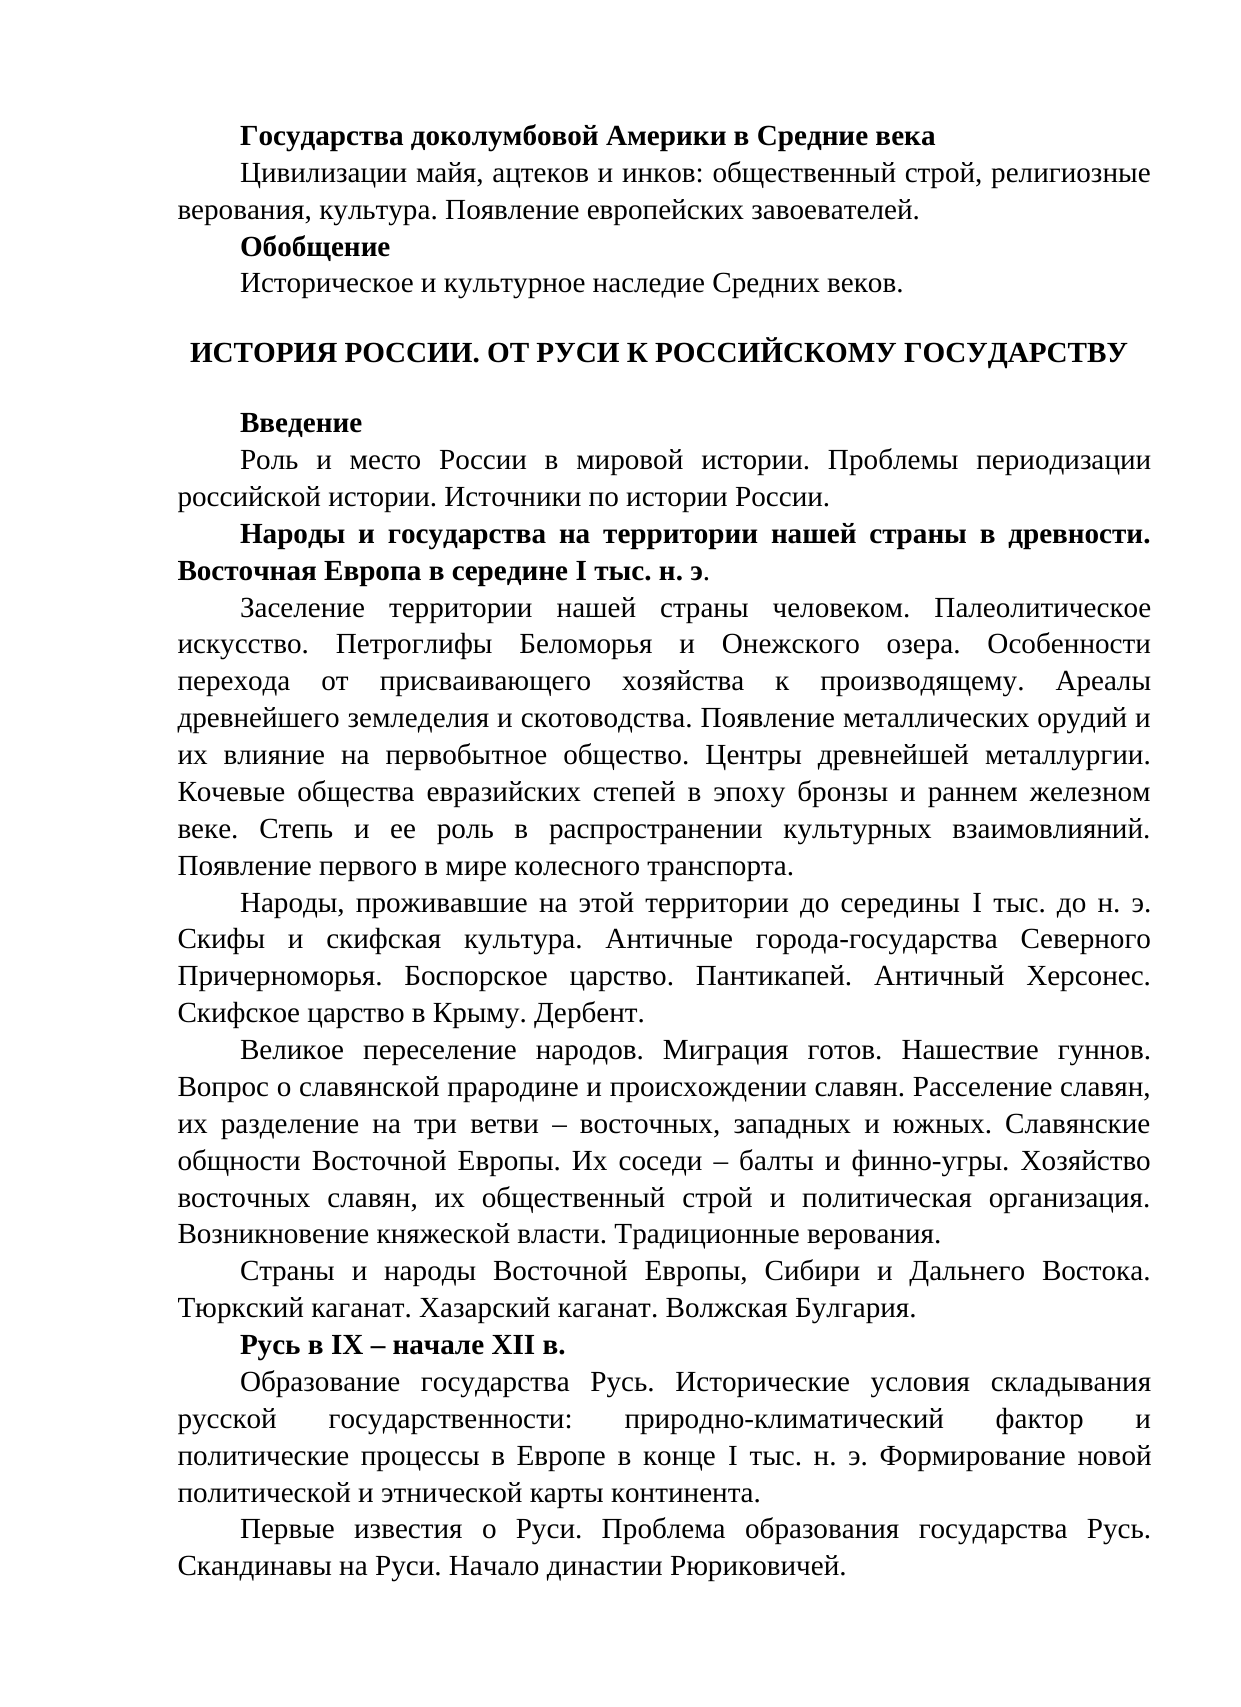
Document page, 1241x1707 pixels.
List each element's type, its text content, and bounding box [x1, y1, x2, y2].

text Историческое и культурное наследие Средних веков. [177, 266, 1152, 299]
text Страны и народы Восточной Европы, Сибири и Дальнего Востока. Тюркский каганат. Хазарский каганат. Волжская Булгария. [177, 1253, 1152, 1324]
text Великое переселение народов. Миграция готов. Нашествие гуннов. Вопрос о славянской прародине и происхождении славян. Расселение славян, их разделение на три ветви – восточных, западных и южных. Славянские общности Восточной Европы. Их соседи – балты и финно-угры. Хозяйство восточных славян, их общественный строй и политическая организация. Возникновение княжеской власти. Традиционные верования. [177, 1032, 1152, 1250]
text Народы, проживавшие на этой территории до середины I тыс. до н. э. Скифы и скифская культура. Античные города-государства Северного Причерноморья. Боспорское царство. Пантикапей. Античный Херсонес. Скифское царство в Крыму. Дербент. [177, 885, 1152, 1029]
text ИСТОРИЯ РОССИИ. ОТ РУСИ К РОССИЙСКОМУ ГОСУДАРСТВУ [190, 335, 1152, 368]
text Обобщение [177, 229, 1152, 262]
text Государства доколумбовой Америки в Средние века [177, 118, 1152, 152]
text Роль и место России в мировой истории. Проблемы периодизации российской истории. Источники по истории России. [177, 442, 1152, 513]
text Народы и государства на территории нашей страны в древности. Восточная Европа в середине I тыс. н. э. [177, 516, 1152, 586]
text Заселение территории нашей страны человеком. Палеолитическое искусство. Петроглифы Беломорья и Онежского озера. Особенности перехода от присваивающего хозяйства к производящему. Ареалы древнейшего земледелия и скотоводства. Появление металлических орудий и их влияние на первобытное общество. Центры древнейшей металлургии. Кочевые общества евразийских степей в эпоху бронзы и раннем железном веке. Степь и ее роль в распространении культурных взаимовлияний. Появление первого в мире колесного транспорта. [177, 590, 1152, 881]
text Цивилизации майя, ацтеков и инков: общественный строй, религиозные верования, культура. Появление европейских завоевателей. [177, 155, 1152, 225]
text Первые известия о Руси. Проблема образования государства Русь. Скандинавы на Руси. Начало династии Рюриковичей. [177, 1512, 1152, 1582]
text Образование государства Русь. Исторические условия складывания русской государственности: природно-климатический фактор и политические процессы в Европе в конце I тыс. н. э. Формирование новой политической и этнической карты континента. [177, 1364, 1152, 1508]
text Введение [177, 405, 1152, 439]
text Русь в IX – начале XII в. [177, 1327, 1152, 1361]
